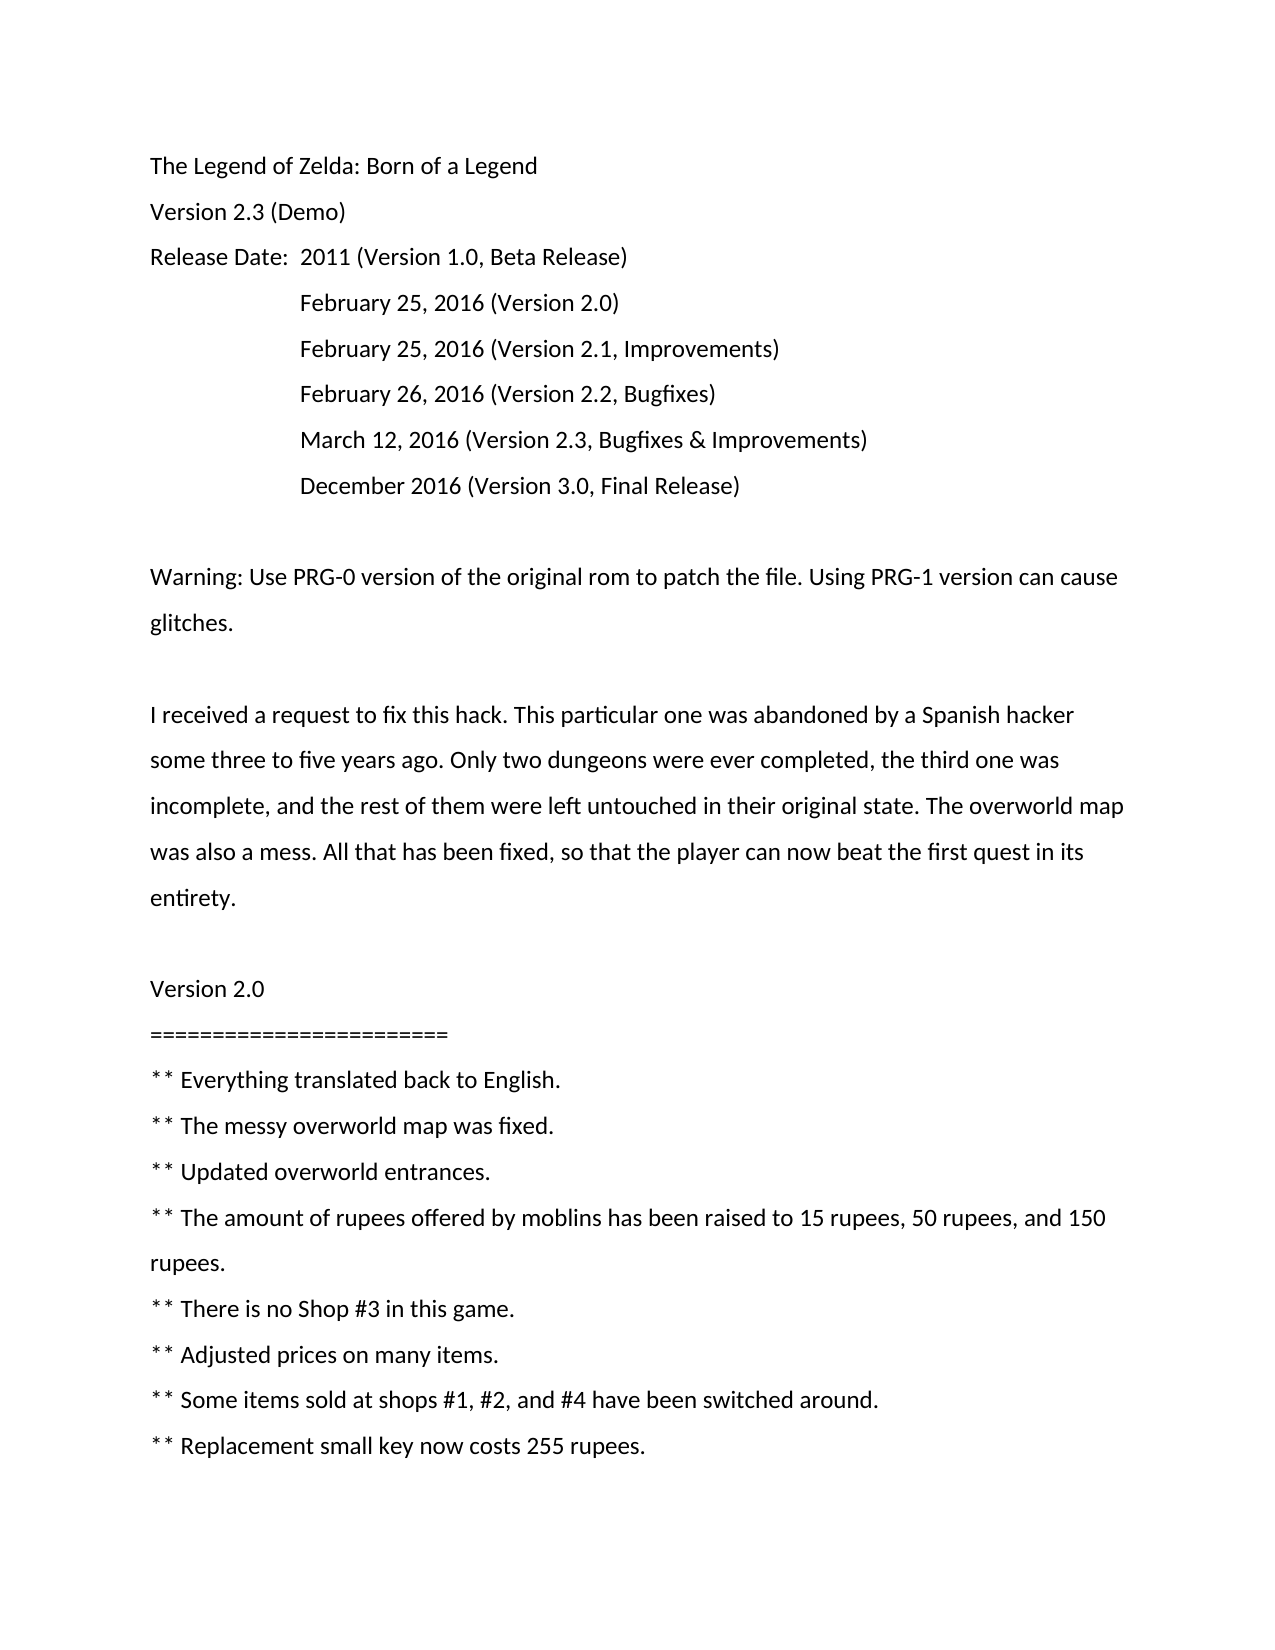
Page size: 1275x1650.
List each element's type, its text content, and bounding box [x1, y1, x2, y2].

text Warning: Use PRG-0 version of the original rom to patch the file. Using PRG-1 version can cause glitches. [150, 562, 1125, 638]
text December 2016 (Version 3.0, Final Release) [150, 470, 1125, 501]
text ** Adjusted prices on many items. [150, 1339, 1125, 1369]
text Version 2.3 (Demo) [150, 196, 1125, 226]
text February 25, 2016 (Version 2.1, Improvements) [150, 333, 1125, 363]
text ** The messy overworld map was fixed. [150, 1110, 1125, 1141]
text The Legend of Zelda: Born of a Legend [150, 150, 1125, 181]
text February 25, 2016 (Version 2.0) [150, 287, 1125, 318]
text February 26, 2016 (Version 2.2, Bugfixes) [225, 379, 1125, 409]
text Release Date: 2011 (Version 1.0, Beta Release) [150, 241, 1125, 272]
text I received a request to fix this hack. This particular one was abandoned by a Spanish hacker some three to five years ago. Only two dungeons were ever completed, the third one was incomplete, and the rest of them were left untouched in their original state. The overworld map was also a mess. All that has been fixed, so that the player can now beat the first quest in its entirety. [150, 699, 1125, 912]
text ** Some items sold at shops #1, #2, and #4 have been switched around. [150, 1385, 1125, 1415]
text ** The amount of rupees offered by moblins has been raised to 15 rupees, 50 rupees, and 150 rupees. [150, 1202, 1125, 1278]
text Version 2.0 [150, 973, 1125, 1004]
text ======================== [150, 1019, 1125, 1049]
text ** Replacement small key now costs 255 rupees. [150, 1430, 1125, 1461]
text March 12, 2016 (Version 2.3, Bugfixes & Improvements) [225, 424, 1125, 455]
text ** Everything translated back to English. [150, 1064, 1125, 1095]
text ** There is no Shop #3 in this game. [150, 1293, 1125, 1324]
text ** Updated overworld entrances. [150, 1156, 1125, 1187]
